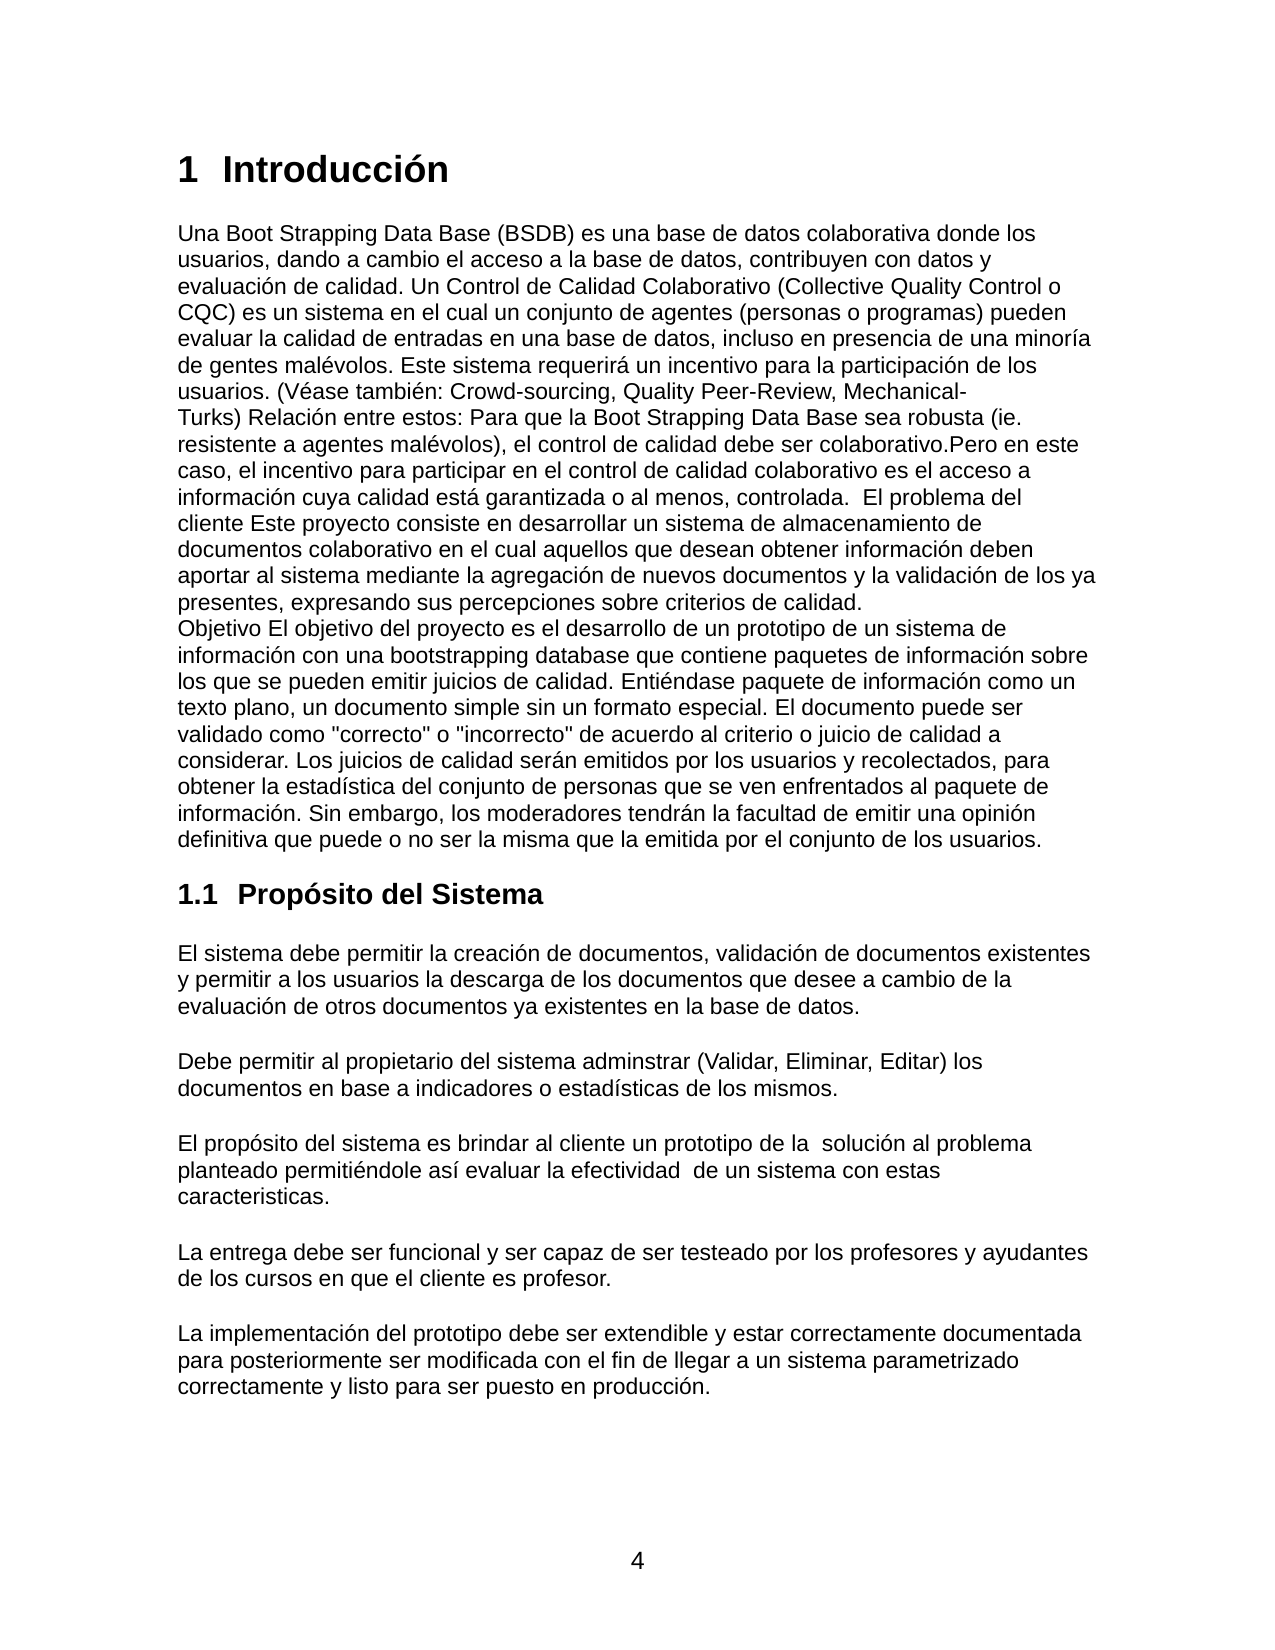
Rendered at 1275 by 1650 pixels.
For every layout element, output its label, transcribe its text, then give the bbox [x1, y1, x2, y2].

text Una Boot Strapping Data Base (BSDB) es una base de datos colaborativa donde los usuarios, dando a cambio el acceso a la base de datos, contribuyen con datos y evaluación de calidad. Un Control de Calidad Colaborativo (Collective Quality Control o CQC) es un sistema en el cual un conjunto de agentes (personas o programas) pueden evaluar la calidad de entradas en una base de datos, incluso en presencia de una minoría de gentes malévolos. Este sistema requerirá un incentivo para la participación de los usuarios. (Véase también: Crowd-sourcing, Quality Peer-Review, Mechanical-Turks) Relación entre estos: Para que la Boot Strapping Data Base sea robusta (ie. resistente a agentes malévolos), el control de calidad debe ser colaborativo.Pero en este caso, el incentivo para participar en el control de calidad colaborativo es el acceso a información cuya calidad está garantizada o al menos, controlada. El problema del cliente Este proyecto consiste en desarrollar un sistema de almacenamiento de documentos colaborativo en el cual aquellos que desean obtener información deben aportar al sistema mediante la agregación de nuevos documentos y la validación de los ya presentes, expresando sus percepciones sobre criterios de calidad. Objetivo El objetivo del proyecto es el desarrollo de un prototipo de un sistema de información con una bootstrapping database que contiene paquetes de información sobre los que se pueden emitir juicios de calidad. Entiéndase paquete de información como un texto plano, un documento simple sin un formato especial. El documento puede ser validado como "correcto" o "incorrecto" de acuerdo al criterio o juicio de calidad a considerar. Los juicios de calidad serán emitidos por los usuarios y recolectados, para obtener la estadística del conjunto de personas que se ven enfrentados al paquete de información. Sin embargo, los moderadores tendrán la facultad de emitir una opinión definitiva que puede o no ser la misma que la emitida por el conjunto de los usuarios. [177, 220, 1098, 852]
text La implementación del prototipo debe ser extendible y estar correctamente documentada para posteriormente ser modificada con el fin de llegar a un sistema parametrizado correctamente y listo para ser puesto en producción. [177, 1320, 1098, 1399]
text La entrega debe ser funcional y ser capaz de ser testeado por los profesores y ayudantes de los cursos en que el cliente es profesor. [177, 1238, 1098, 1291]
text El sistema debe permitir la creación de documentos, validación de documentos existentes y permitir a los usuarios la descarga de los documentos que desee a cambio de la evaluación de otros documentos ya existentes en la base de datos. [177, 940, 1098, 1019]
text El propósito del sistema es brindar al cliente un prototipo de la solución al problema planteado permitiéndole así evaluar la efectividad de un sistema con estas caracteristicas. [177, 1130, 1098, 1209]
subtitle 1 Introducción [177, 148, 1098, 191]
subtitle 1.1 Propósito del Sistema [177, 877, 1098, 911]
text Debe permitir al propietario del sistema adminstrar (Validar, Eliminar, Editar) los documentos en base a indicadores o estadísticas de los mismos. [177, 1048, 1098, 1101]
